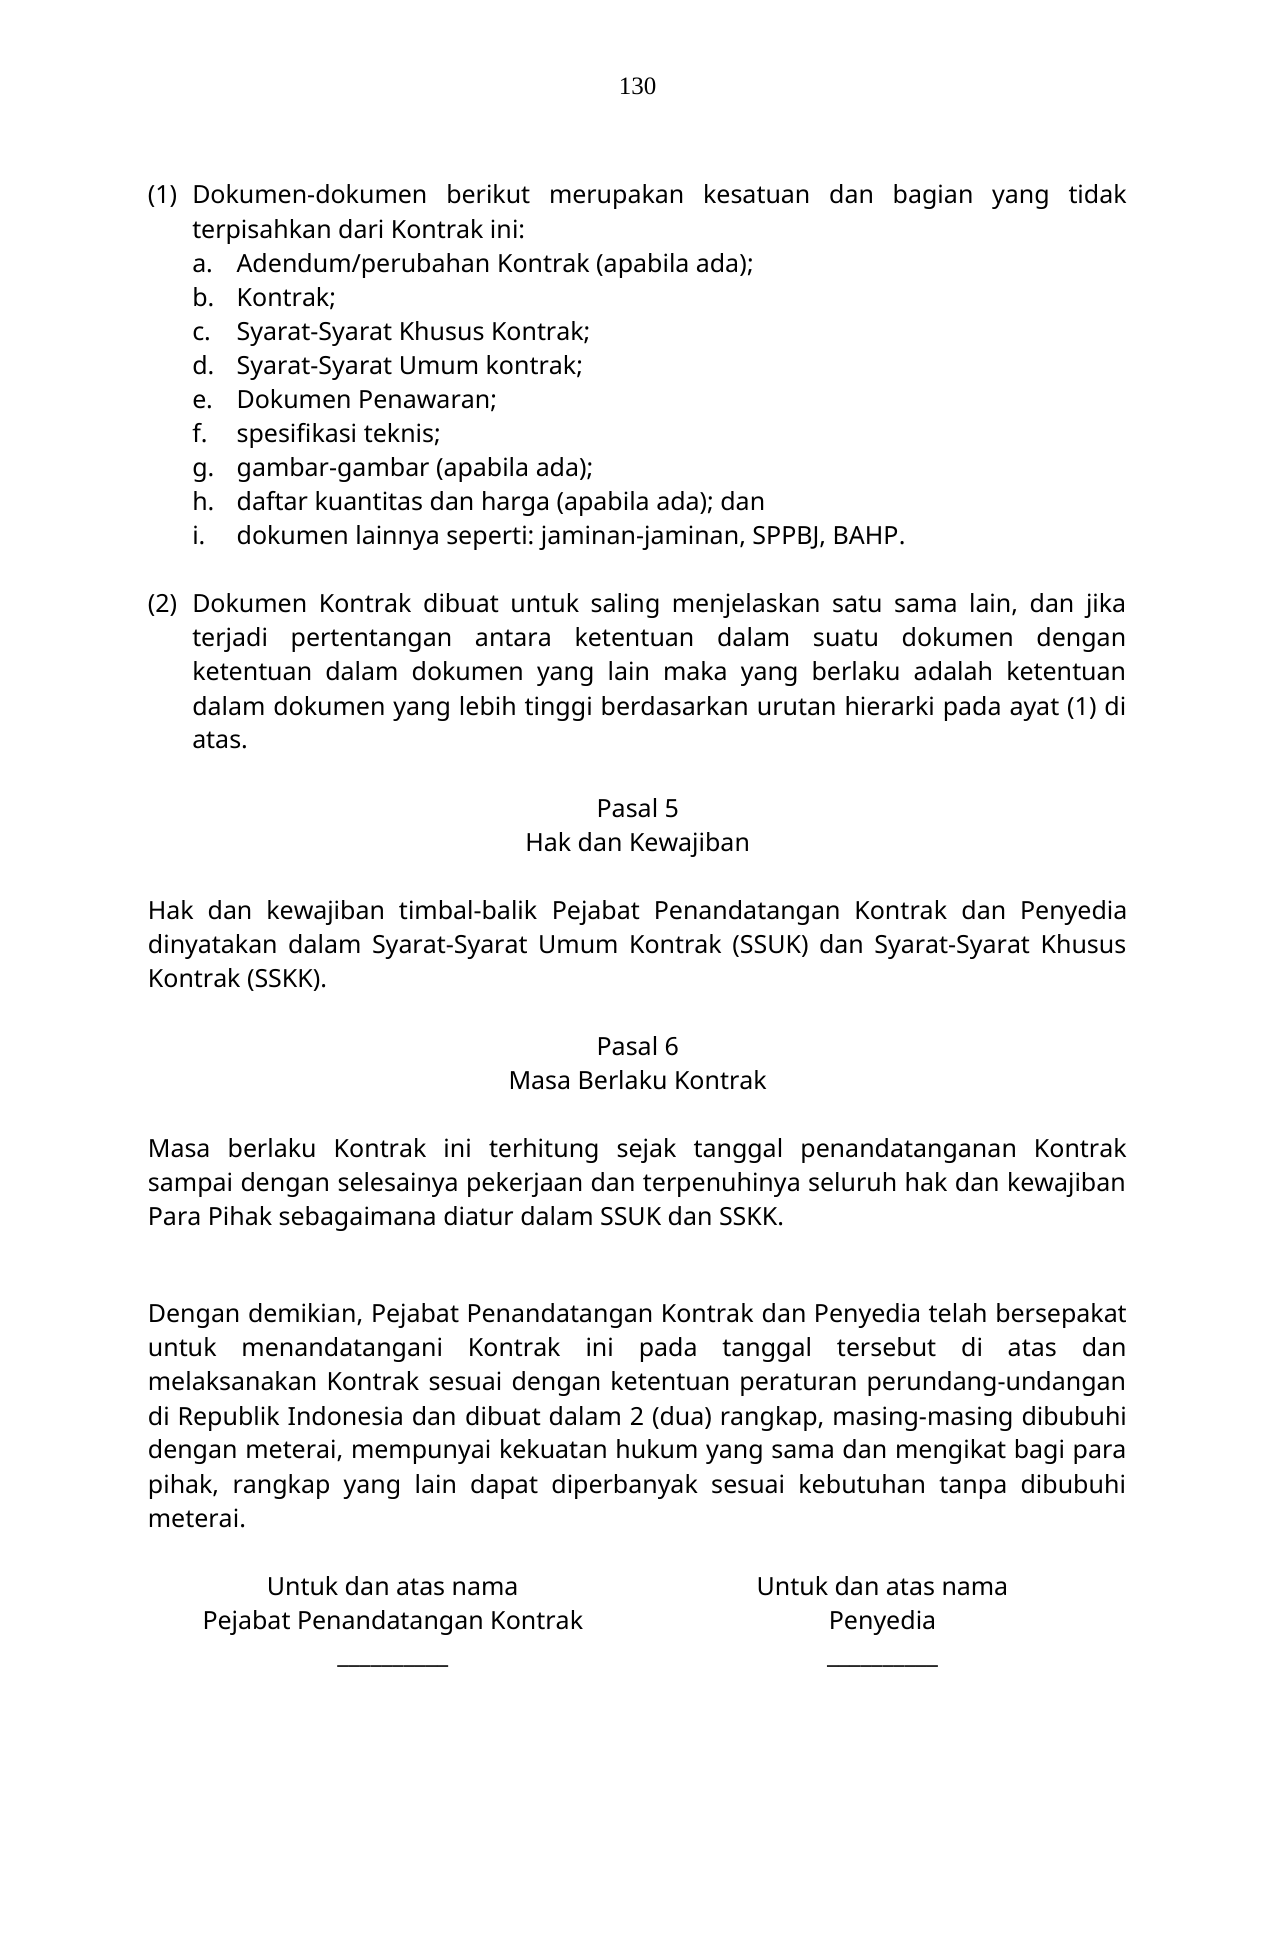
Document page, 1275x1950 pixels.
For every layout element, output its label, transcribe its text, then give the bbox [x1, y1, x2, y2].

list Adendum/perubahan Kontrak (apabila ada); [192, 245, 1127, 279]
list daftar kuantitas dan harga (apabila ada); dan [192, 484, 1127, 518]
text Pasal 6 [148, 1029, 1127, 1063]
text Pasal 5 [148, 790, 1127, 824]
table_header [148, 1569, 637, 1705]
text Dengan demikian, Pejabat Penandatangan Kontrak dan Penyedia telah bersepakat untuk menandatangani Kontrak ini pada tanggal tersebut di atas dan melaksanakan Kontrak sesuai dengan ketentuan peraturan perundang-undangan di Republik Indonesia dan dibuat dalam 2 (dua) rangkap, masing-masing dibubuhi dengan meterai, mempunyai kekuatan hukum yang sama dan mengikat bagi para pihak, rangkap yang lain dapat diperbanyak sesuai kebutuhan tanpa dibubuhi meterai. [148, 1296, 1127, 1534]
list Dokumen-dokumen berikut merupakan kesatuan dan bagian yang tidak terpisahkan dari Kontrak ini: [148, 177, 1127, 245]
list Dokumen Kontrak dibuat untuk saling menjelaskan satu sama lain, dan jika terjadi pertentangan antara ketentuan dalam suatu dokumen dengan ketentuan dalam dokumen yang lain maka yang berlaku adalah ketentuan dalam dokumen yang lebih tinggi berdasarkan urutan hierarki pada ayat (1) di atas. [148, 586, 1127, 756]
list gambar-gambar (apabila ada); [192, 450, 1127, 484]
text Hak dan kewajiban timbal-balik Pejabat Penandatangan Kontrak dan Penyedia dinyatakan dalam Syarat-Syarat Umum Kontrak (SSUK) dan Syarat-Syarat Khusus Kontrak (SSKK). [148, 892, 1127, 995]
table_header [638, 1569, 1127, 1705]
list Syarat-Syarat Khusus Kontrak; [192, 313, 1127, 347]
text Masa Berlaku Kontrak [148, 1063, 1127, 1097]
list Syarat-Syarat Umum kontrak; [192, 347, 1127, 382]
list spesifikasi teknis; [192, 416, 1127, 450]
list dokumen lainnya seperti: jaminan-jaminan, SPPBJ, BAHP. [192, 518, 1127, 552]
text Hak dan Kewajiban [148, 824, 1127, 858]
text Masa berlaku Kontrak ini terhitung sejak tanggal penandatanganan Kontrak sampai dengan selesainya pekerjaan dan terpenuhinya seluruh hak dan kewajiban Para Pihak sebagaimana diatur dalam SSUK dan SSKK. [148, 1131, 1127, 1233]
list Kontrak; [192, 279, 1127, 313]
list Dokumen Penawaran; [192, 382, 1127, 416]
